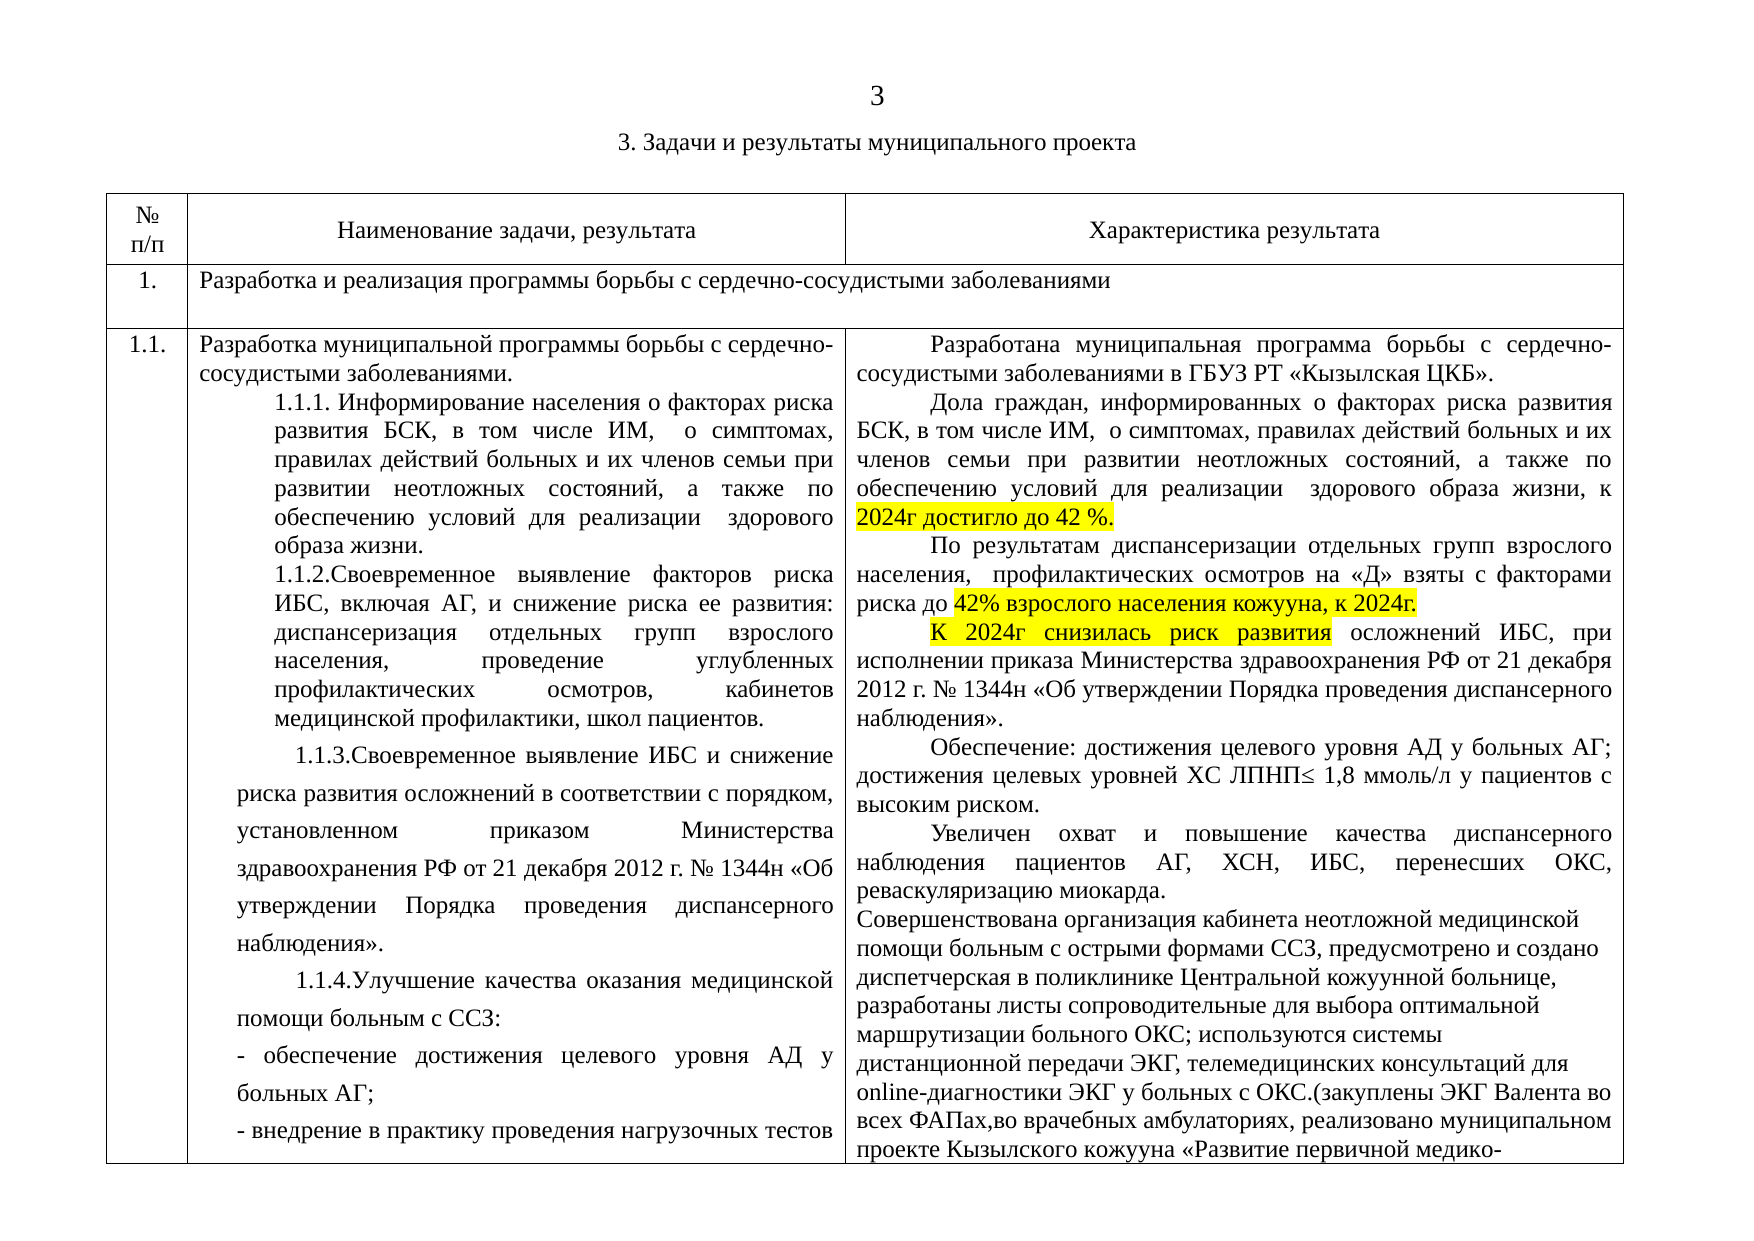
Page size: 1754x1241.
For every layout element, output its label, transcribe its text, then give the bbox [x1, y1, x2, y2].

table_header № п/п [107, 194, 187, 264]
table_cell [188, 329, 845, 1163]
table_cell 1.1. [107, 329, 187, 1163]
text 3. Задачи и результаты муниципального проекта [118, 118, 1636, 156]
table_cell 1. [107, 265, 187, 328]
table_header Наименование задачи, результата [188, 194, 845, 264]
table_header Характеристика результата [846, 194, 1623, 264]
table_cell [846, 329, 1623, 1163]
table_cell Разработка и реализация программы борьбы с сердечно-сосудистыми заболеваниями [188, 265, 1623, 328]
